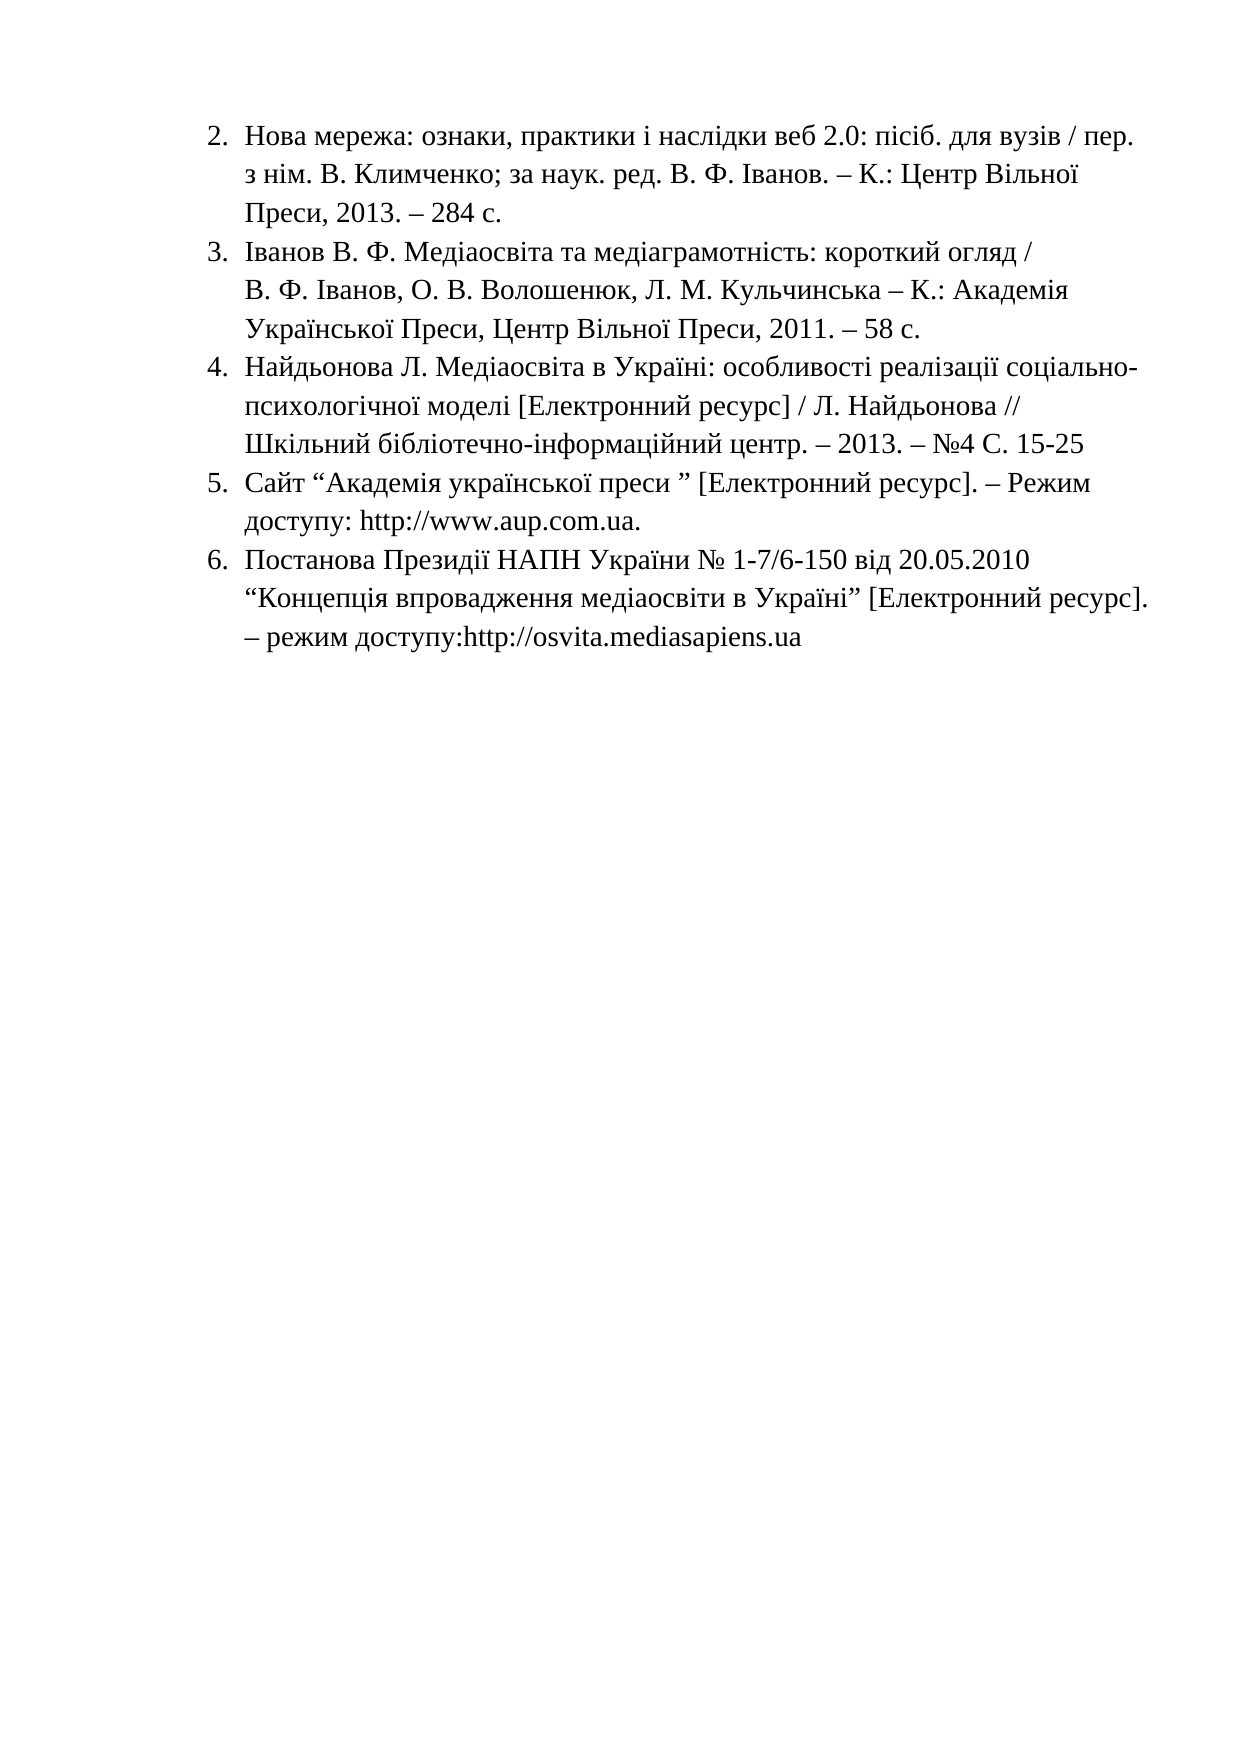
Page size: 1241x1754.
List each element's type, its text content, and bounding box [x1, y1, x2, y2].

list Постанова Президії НАПН України № 1-7/6-150 від 20.05.2010 “Концепція впровадження медіаосвіти в Україні” [Електронний ресурс]. – режим доступу:http://osvita.mediasapiens.ua [207, 542, 1152, 653]
list Сайт “Академія української преси ” [Електронний ресурс]. – Режим доступу: http://www.aup.com.ua. [207, 465, 1152, 537]
list Іванов В. Ф. Медіаосвіта та медіаграмотність: короткий огляд / В. Ф. Іванов, О. В. Волошенюк, Л. М. Кульчинська – К.: Академія Української Преси, Центр Вільної Преси, 2011. – 58 с. [207, 234, 1152, 344]
list Найдьонова Л. Медіаосвіта в Україні: особливості реалізації соціально-психологічної моделі [Електронний ресурс] / Л. Найдьонова // Шкільний бібліотечно-інформаційний центр. – 2013. – №4 С. 15-25 [207, 349, 1152, 460]
list Нова мережа: ознаки, практики і наслідки веб 2.0: пісіб. для вузів / пер. з нім. В. Климченко; за наук. ред. В. Ф. Іванов. – К.: Центр Вільної Преси, 2013. – 284 с. [207, 118, 1152, 229]
